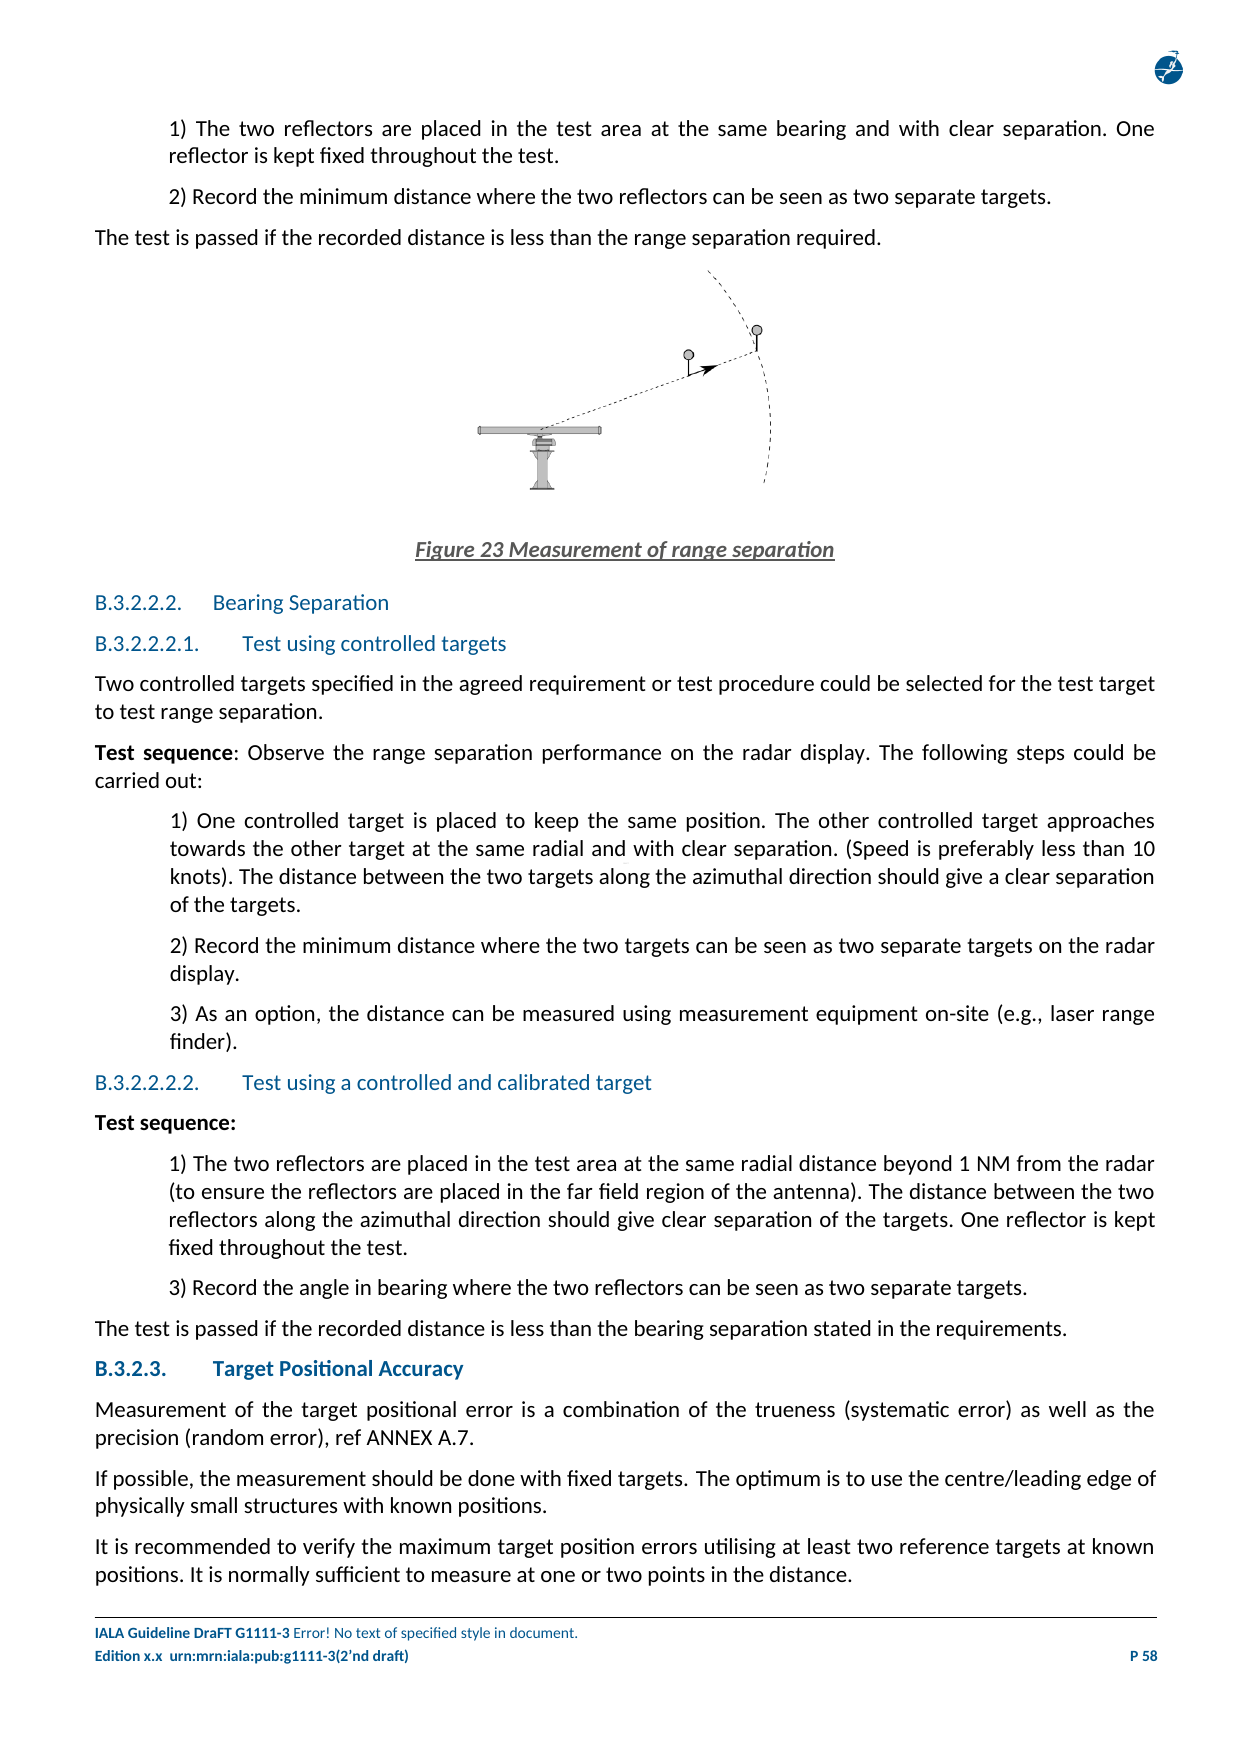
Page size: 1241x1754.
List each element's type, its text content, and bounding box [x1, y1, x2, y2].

text Test sequence: [94, 1108, 1157, 1136]
text Figure 23 Measurement of range separation [94, 535, 1157, 563]
picture [1123, 0, 1241, 119]
text 2) Record the minimum distance where the two targets can be seen as two separate targets on the radar display. [169, 931, 1157, 987]
text The test is passed if the recorded distance is less than the range separation required. [94, 223, 1157, 251]
text The test is passed if the recorded distance is less than the bearing separation stated in the requirements. [94, 1314, 1157, 1342]
text If possible, the measurement should be done with fixed targets. The optimum is to use the centre/leading edge of physically small structures with known positions. [94, 1464, 1157, 1520]
text 1) The two reflectors are placed in the test area at the same radial distance beyond 1 NM from the radar (to ensure the reflectors are placed in the far field region of the antenna). The distance between the two reflectors along the azimuthal direction should give clear separation of the targets. One reflector is kept fixed throughout the test. [168, 1149, 1157, 1261]
list Test using a controlled and calibrated target [94, 1068, 1157, 1096]
text 3) Record the angle in bearing where the two reflectors can be seen as two separate targets. [168, 1273, 1157, 1302]
text Measurement of the target positional error is a combination of the trueness (systematic error) as well as the precision (random error), ref ANNEX A.7. [94, 1395, 1157, 1451]
list Test using controlled targets [94, 629, 1157, 657]
text 1) One controlled target is placed to keep the same position. The other controlled target approaches towards the other target at the same radial and with clear separation. (Speed is preferably less than 10 knots). The distance between the two targets along the azimuthal direction should give a clear separation of the targets. [169, 806, 1157, 918]
text 3) As an option, the distance can be measured using measurement equipment on-site (e.g., laser range finder). [169, 999, 1157, 1055]
text Test sequence: Observe the range separation performance on the radar display. The following steps could be carried out: [94, 738, 1157, 794]
text 2) Record the minimum distance where the two reflectors can be seen as two separate targets. [168, 182, 1157, 210]
text 1) The two reflectors are placed in the test area at the same bearing and with clear separation. One reflector is kept fixed throughout the test. [168, 114, 1157, 170]
text Bearing Separation [94, 588, 1157, 616]
text It is recommended to verify the maximum target position errors utilising at least two reference targets at known positions. It is normally sufficient to measure at one or two points in the distance. [94, 1532, 1157, 1588]
text Target Positional Accuracy [94, 1354, 1157, 1383]
text Two controlled targets specified in the agreed requirement or test procedure could be selected for the test target to test range separation. [94, 669, 1157, 725]
